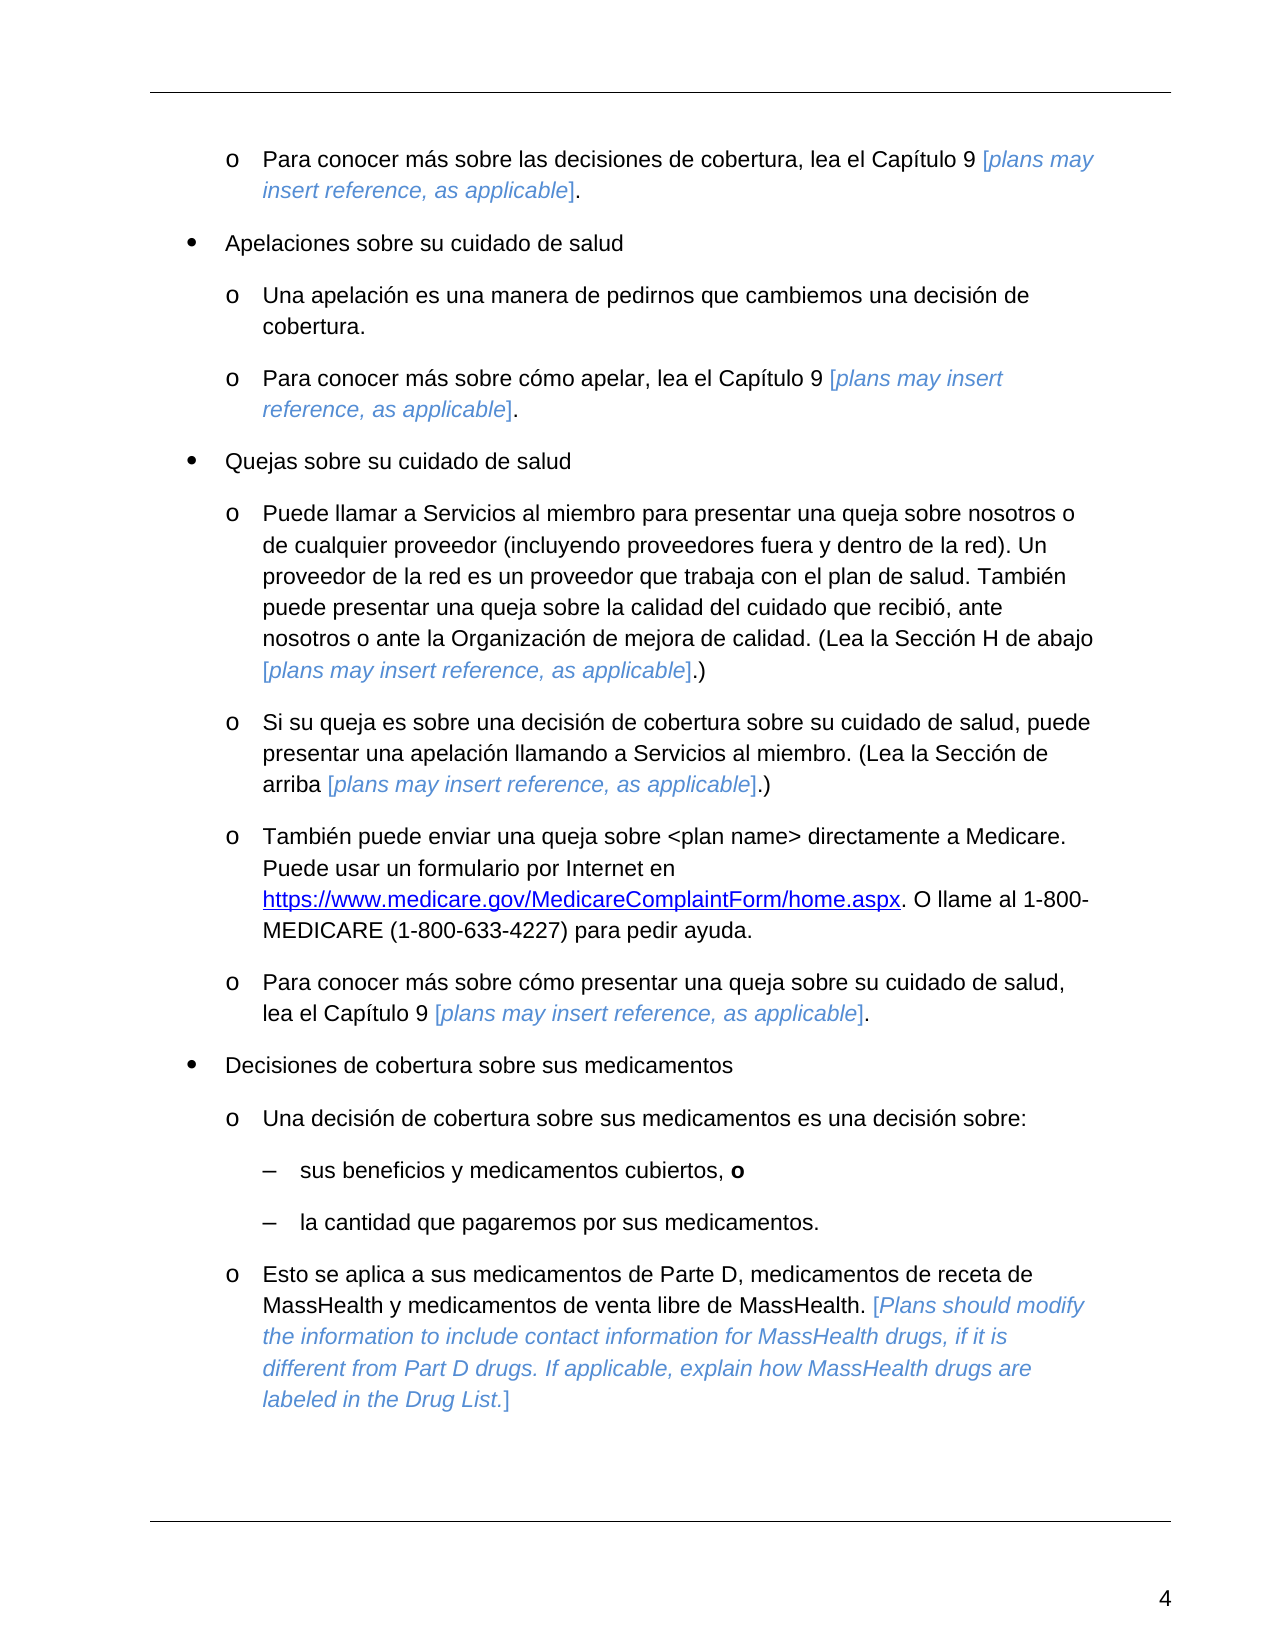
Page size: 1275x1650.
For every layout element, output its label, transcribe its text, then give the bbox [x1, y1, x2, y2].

list También puede enviar una queja sobre <plan name> directamente a Medicare. Puede usar un formulario por Internet en https://www.medicare.gov/MedicareComplaintForm/home.aspx. O llame al 1-800-MEDICARE (1-800-633-4227) para pedir ayuda. [225, 820, 1096, 945]
list Una apelación es una manera de pedirnos que cambiemos una decisión de cobertura. [225, 278, 1096, 341]
list sus beneficios y medicamentos cubiertos, o [262, 1153, 1096, 1184]
list Para conocer más sobre las decisiones de cobertura, lea el Capítulo 9 [plans may insert reference, as applicable]. [225, 143, 1096, 205]
list Esto se aplica a sus medicamentos de Parte D, medicamentos de receta de MassHealth y medicamentos de venta libre de MassHealth. [Plans should modify the information to include contact information for MassHealth drugs, if it is different from Part D drugs. If applicable, explain how MassHealth drugs are labeled in the Drug List.] [225, 1257, 1096, 1413]
list Si su queja es sobre una decisión de cobertura sobre su cuidado de salud, puede presentar una apelación llamando a Servicios al miembro. (Lea la Sección de arriba [plans may insert reference, as applicable].) [225, 705, 1096, 799]
list Decisiones de cobertura sobre sus medicamentos [187, 1049, 1096, 1080]
list Apelaciones sobre su cuidado de salud [187, 226, 1096, 257]
list la cantidad que pagaremos por sus medicamentos. [262, 1205, 1096, 1236]
list Quejas sobre su cuidado de salud [187, 445, 1096, 476]
list Puede llamar a Servicios al miembro para presentar una queja sobre nosotros o de cualquier proveedor (incluyendo proveedores fuera y dentro de la red). Un proveedor de la red es un proveedor que trabaja con el plan de salud. También puede presentar una queja sobre la calidad del cuidado que recibió, ante nosotros o ante la Organización de mejora de calidad. (Lea la Sección H de abajo [plans may insert reference, as applicable].) [225, 497, 1096, 684]
list Una decisión de cobertura sobre sus medicamentos es una decisión sobre: [225, 1101, 1096, 1132]
list Para conocer más sobre cómo presentar una queja sobre su cuidado de salud, lea el Capítulo 9 [plans may insert reference, as applicable]. [225, 966, 1096, 1028]
list Para conocer más sobre cómo apelar, lea el Capítulo 9 [plans may insert reference, as applicable]. [225, 361, 1096, 424]
